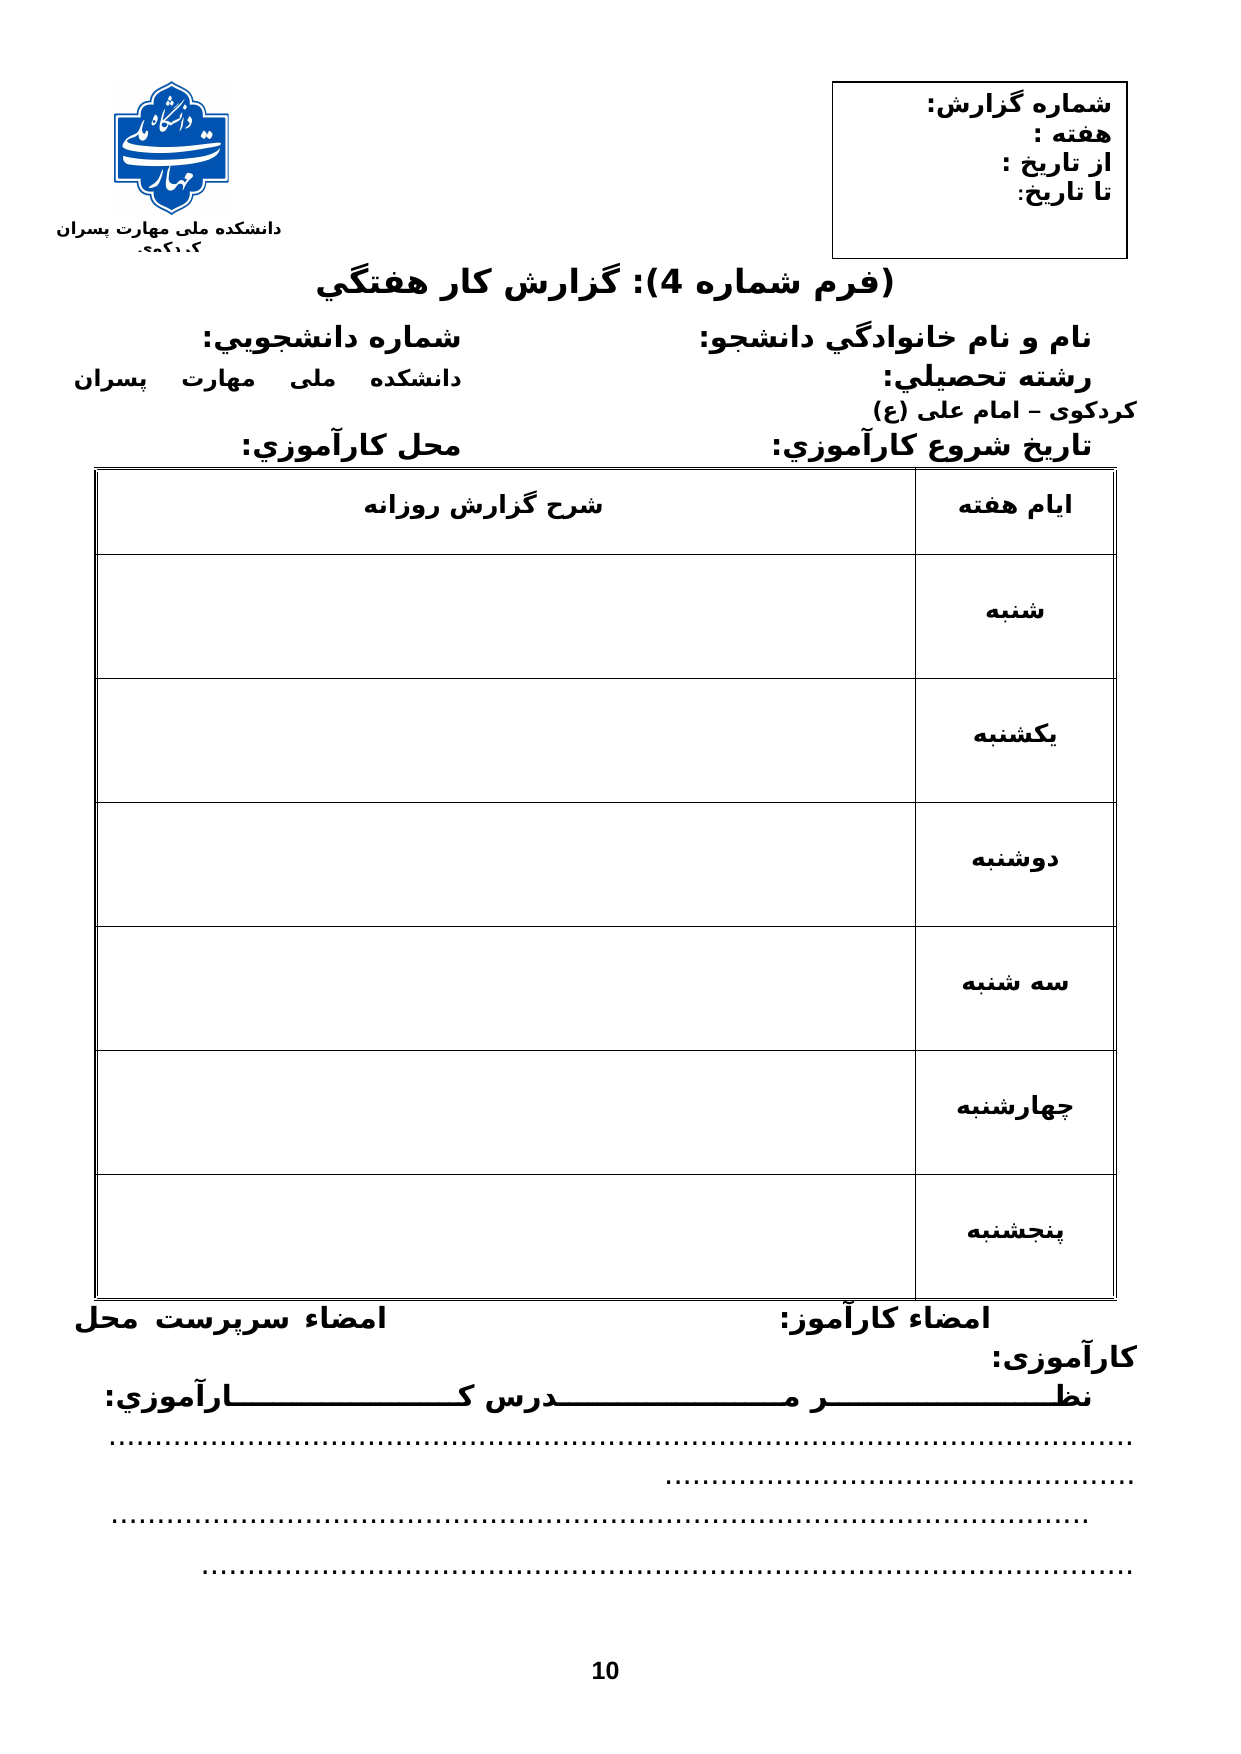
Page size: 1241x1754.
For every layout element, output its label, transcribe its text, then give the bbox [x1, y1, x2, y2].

table_cell [98, 1051, 915, 1174]
list نام و نام خانوادگي دانشجو: شماره دانشجويي: [74, 320, 1137, 354]
table_header شرح گزارش روزانه [96, 470, 915, 554]
table_cell [96, 1175, 915, 1298]
table_cell [98, 679, 915, 802]
list تاريخ شروع كارآموزي: محل كارآموزي: [74, 428, 1137, 462]
list ............................................................................................................................................................................................................... [103, 1496, 1137, 1581]
table_cell چهارشنبه [916, 1051, 1113, 1174]
list رشته تحصيلي: دانشکده ملی مهارت پسران کردکوی – امام علی (ع) [74, 359, 1137, 424]
table_cell سه شنبه [916, 927, 1113, 1050]
table_cell يكشنبه [916, 679, 1113, 802]
table_cell پنجشنبه [916, 1175, 1115, 1298]
table_cell دوشنبه [916, 803, 1113, 926]
list امضاء كارآموز: امضاء‌ سرپرست محل کارآموزی: [74, 1301, 1137, 1374]
table_header ایام هفته [916, 468, 1115, 554]
table_cell [98, 555, 915, 678]
table_cell [98, 927, 915, 1050]
picture [114, 81, 229, 215]
list نظر مدرس كارآموزي: .................................................................................................................................................................. [103, 1379, 1137, 1491]
table_cell [98, 803, 915, 926]
text (فرم شماره 4): گزارش كار هفتگي [74, 262, 1137, 301]
table_cell شنبه [916, 555, 1113, 678]
